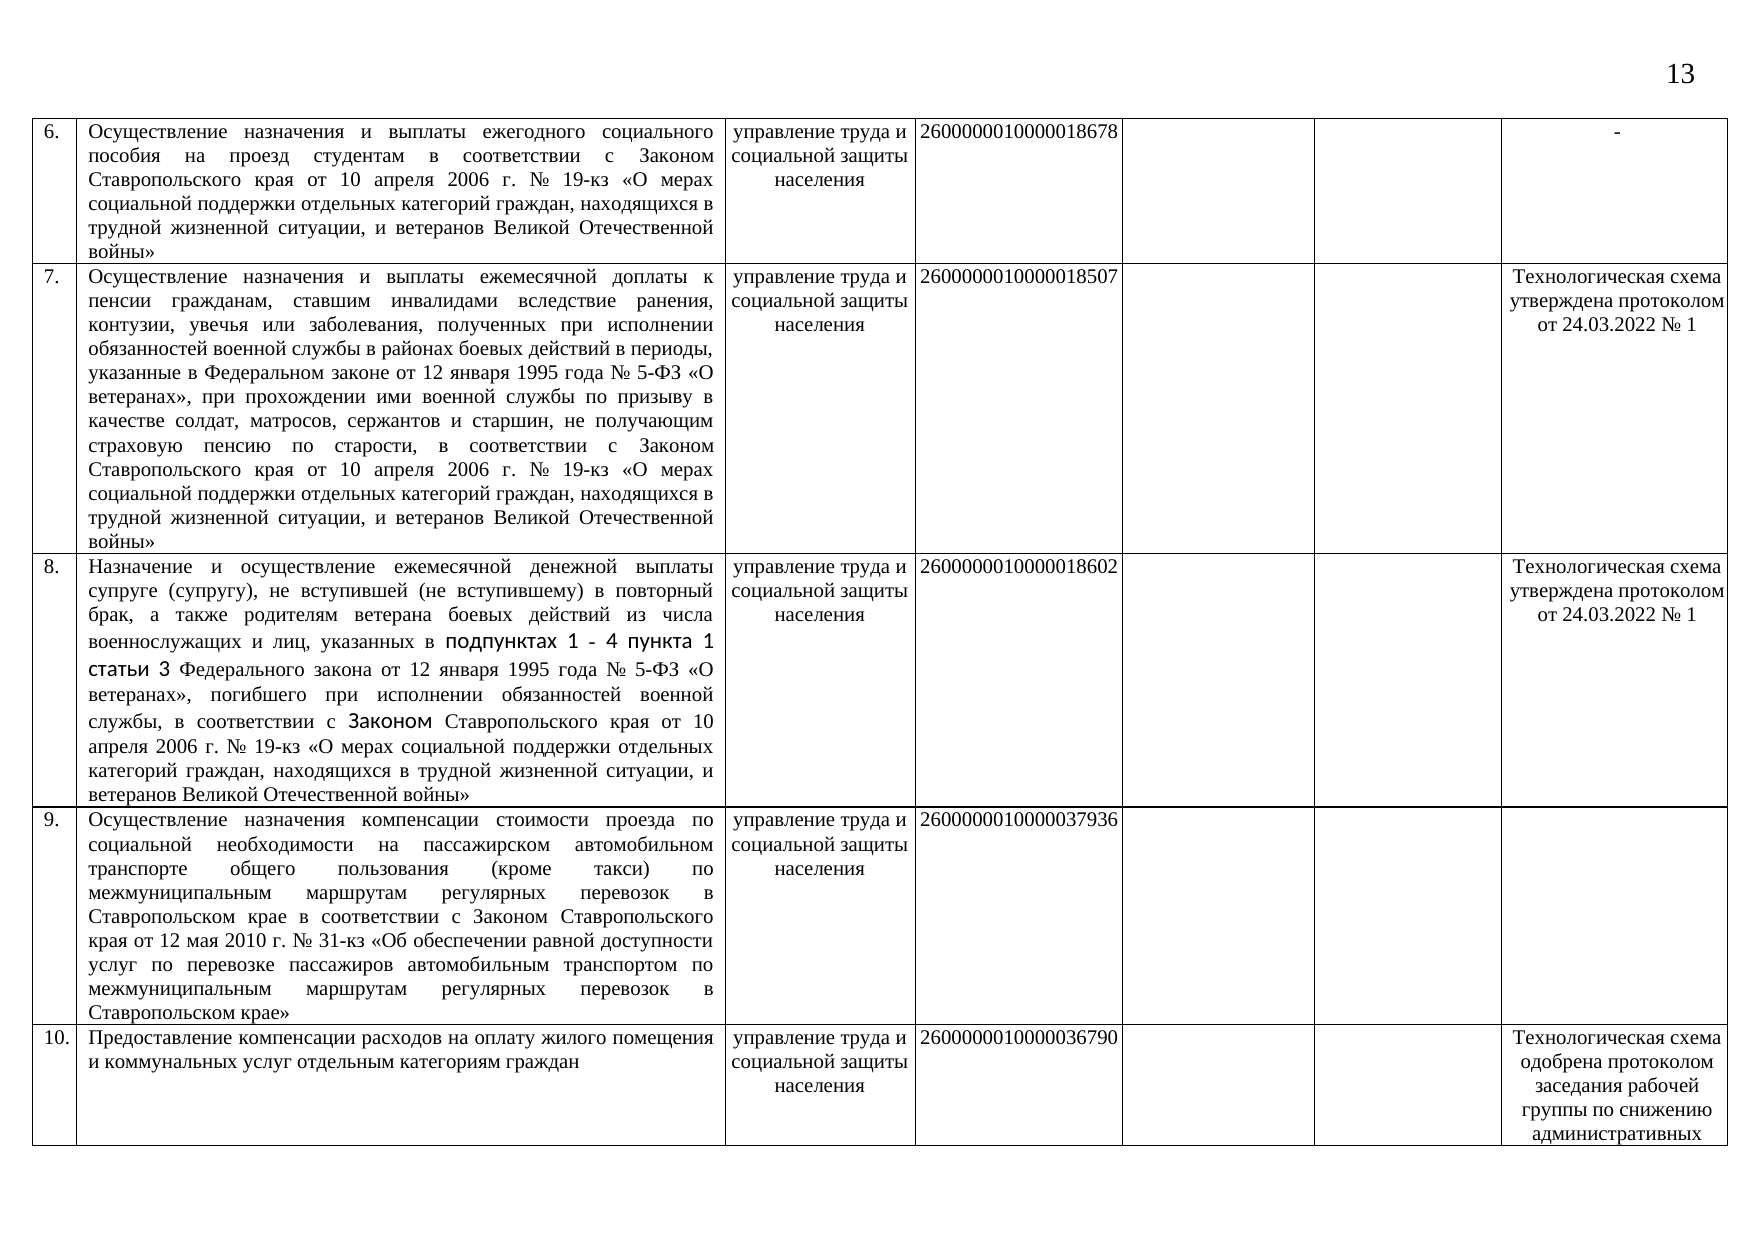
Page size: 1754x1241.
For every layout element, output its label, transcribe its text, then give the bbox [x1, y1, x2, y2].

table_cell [726, 119, 915, 263]
table_cell 2600000010000037936 [916, 808, 1122, 1024]
table_cell [1123, 264, 1314, 553]
table_cell 2600000010000018602 [916, 554, 1122, 806]
table_cell [1123, 119, 1314, 263]
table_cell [726, 1025, 915, 1145]
table_cell 2600000010000018507 [916, 264, 1122, 553]
table_cell управление труда и социальной защиты населения [726, 808, 915, 1024]
table_cell [1315, 1025, 1501, 1145]
table_cell 2600000010000018678 [916, 119, 1122, 263]
table_cell Осуществление назначения компенсации стоимости проезда по социальной необходимости на пассажирском автомобильном транспорте общего пользования (кроме такси) по межмуниципальным маршрутам регулярных перевозок в Ставропольском крае в соответствии с Законом Ставропольского края от 12 мая 2010 г. № 31-кз «Об обеспечении равной доступности услуг по перевозке пассажиров автомобильным транспортом по межмуниципальным маршрутам регулярных перевозок в Ставропольском крае» [77, 808, 725, 1024]
table_cell [33, 1025, 76, 1145]
table_cell управление труда и социальной защиты населения [726, 264, 915, 553]
table_cell [1502, 808, 1727, 1024]
table_cell 2600000010000036790 [916, 1025, 1122, 1145]
table_cell - [1502, 119, 1727, 263]
table_cell [33, 554, 76, 806]
table_cell Осуществление назначения и выплаты ежегодного социального пособия на проезд студентам в соответствии с Законом Ставропольского края от 10 апреля 2006 г. № 19-кз «О мерах социальной поддержки отдельных категорий граждан, находящихся в трудной жизненной ситуации, и ветеранов Великой Отечественной войны» [77, 119, 725, 263]
table_cell [1123, 1025, 1314, 1145]
table_cell [1315, 264, 1501, 553]
table_cell [33, 119, 76, 263]
table_cell [1123, 808, 1314, 1024]
table_cell Осуществление назначения и выплаты ежемесячной доплаты к пенсии гражданам, ставшим инвалидами вследствие ранения, контузии, увечья или заболевания, полученных при исполнении обязанностей военной службы в районах боевых действий в периоды, указанные в Федеральном законе от 12 января 1995 года № 5-ФЗ «О ветеранах», при прохождении ими военной службы по призыву в качестве солдат, матросов, сержантов и старшин, не получающим страховую пенсию по старости, в соответствии с Законом Ставропольского края от 10 апреля 2006 г. № 19-кз «О мерах социальной поддержки отдельных категорий граждан, находящихся в трудной жизненной ситуации, и ветеранов Великой Отечественной войны» [77, 264, 725, 553]
table_cell [1123, 554, 1314, 806]
table_cell Технологическая схема утверждена протоколом от 24.03.2022 № 1 [1502, 264, 1727, 553]
table_cell [33, 264, 76, 553]
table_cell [77, 1025, 725, 1145]
table_cell [1315, 808, 1501, 1024]
table_cell [1315, 554, 1501, 806]
table_cell управление труда и социальной защиты населения [726, 554, 915, 806]
table_cell Назначение и осуществление ежемесячной денежной выплаты супруге (супругу), не вступившей (не вступившему) в повторный брак, а также родителям ветерана боевых действий из числа военнослужащих и лиц, указанных в подпунктах 1 - 4 пункта 1 статьи 3 Федерального закона от 12 января 1995 года № 5-ФЗ «О ветеранах», погибшего при исполнении обязанностей военной службы, в соответствии с Законом Ставропольского края от 10 апреля 2006 г. № 19-кз «О мерах социальной поддержки отдельных категорий граждан, находящихся в трудной жизненной ситуации, и ветеранов Великой Отечественной войны» [77, 554, 725, 806]
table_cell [1502, 1025, 1727, 1145]
table_cell [33, 808, 76, 1024]
table_cell Технологическая схема утверждена протоколом от 24.03.2022 № 1 [1502, 554, 1727, 806]
table_cell [1315, 119, 1501, 263]
